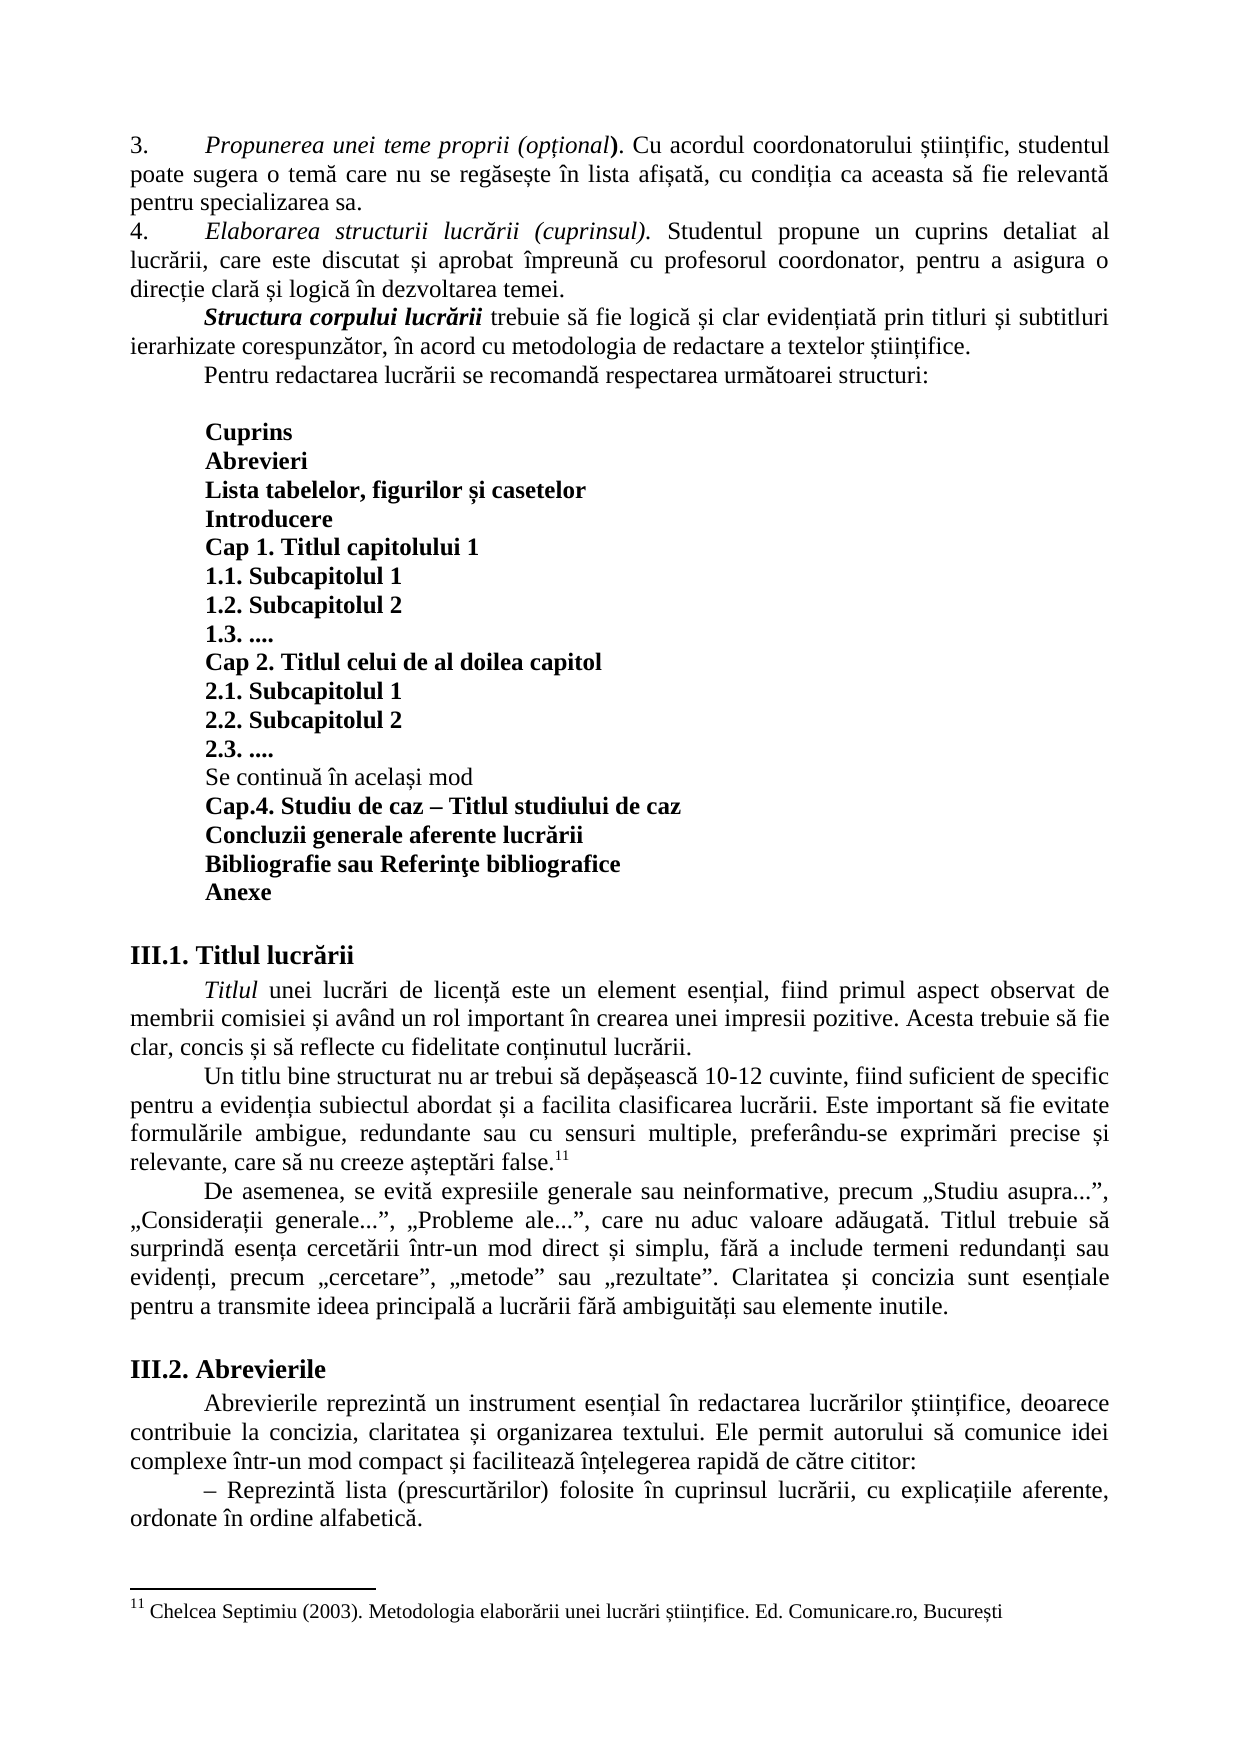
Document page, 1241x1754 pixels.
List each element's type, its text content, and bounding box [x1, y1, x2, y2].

text Un titlu bine structurat nu ar trebui să depășească 10-12 cuvinte, fiind suficient de specific pentru a evidenția subiectul abordat și a facilita clasificarea lucrării. Este important să fie evitate formulările ambigue, redundante sau cu sensuri multiple, preferându-se exprimări precise și relevante, care să nu creeze așteptări false. [130, 1061, 1110, 1176]
subtitle Cap 1. Titlul capitolului 1 [205, 532, 1110, 561]
text De asemenea, se evită expresiile generale sau neinformative, precum „Studiu asupra...”, „Considerații generale...”, „Probleme ale...”, care nu aduc valoare adăugată. Titlul trebuie să surprindă esența cercetării într-un mod direct și simplu, fără a include termeni redundanți sau evidenți, precum „cercetare”, „metode” sau „rezultate”. Claritatea și concizia sunt esențiale pentru a transmite ideea principală a lucrării fără ambiguități sau elemente inutile. [130, 1176, 1110, 1320]
subtitle Abrevieri [205, 446, 1110, 475]
list Propunerea unei teme proprii (opțional). Cu acordul coordonatorului științific, studentul poate sugera o temă care nu se regăsește în lista afișată, cu condiția ca aceasta să fie relevantă pentru specializarea sa. [130, 130, 1110, 216]
subtitle 1.3. .... [205, 619, 1110, 647]
subtitle III.2. Abrevierile [130, 1353, 1110, 1384]
subtitle Cap 2. Titlul celui de al doilea capitol [205, 647, 1110, 676]
text Titlul unei lucrări de licență este un element esențial, fiind primul aspect observat de membrii comisiei și având un rol important în crearea unei impresii pozitive. Acesta trebuie să fie clar, concis și să reflecte cu fidelitate conținutul lucrării. [130, 975, 1110, 1061]
subtitle 2.2. Subcapitolul 2 [205, 705, 1110, 734]
list Elaborarea structurii lucrării (cuprinsul). Studentul propune un cuprins detaliat al lucrării, care este discutat și aprobat împreună cu profesorul coordonator, pentru a asigura o direcție clară și logică în dezvoltarea temei. [130, 216, 1110, 302]
subtitle 1.2. Subcapitolul 2 [205, 590, 1110, 619]
subtitle 1.1. Subcapitolul 1 [205, 561, 1110, 590]
subtitle Introducere [205, 504, 1110, 532]
subtitle Cuprins [205, 417, 1110, 446]
subtitle Lista tabelelor, figurilor și casetelor [205, 475, 1110, 504]
subtitle 2.3. .... [205, 734, 1110, 762]
text Abrevierile reprezintă un instrument esențial în redactarea lucrărilor științifice, deoarece contribuie la concizia, claritatea și organizarea textului. Ele permit autorului să comunice idei complexe într-un mod compact și facilitează înțelegerea rapidă de către cititor: [130, 1388, 1110, 1475]
subtitle Bibliografie sau Referinţe bibliografice [205, 849, 1110, 877]
text Structura corpului lucrării trebuie să fie logică și clar evidențiată prin titluri și subtitluri ierarhizate corespunzător, în acord cu metodologia de redactare a textelor științifice. [130, 302, 1110, 360]
subtitle Cap.4. Studiu de caz – Titlul studiului de caz [205, 791, 1110, 820]
subtitle Concluzii generale aferente lucrării [205, 820, 1110, 849]
text Se continuă în același mod [205, 762, 1110, 791]
text – Reprezintă lista (prescurtărilor) folosite în cuprinsul lucrării, cu explicațiile aferente, ordonate în ordine alfabetică. [130, 1475, 1110, 1532]
subtitle III.1. Titlul lucrării [130, 939, 1110, 970]
text Pentru redactarea lucrării se recomandă respectarea următoarei structuri: [130, 360, 1110, 389]
subtitle 2.1. Subcapitolul 1 [205, 676, 1110, 705]
text Anexe [130, 877, 1110, 906]
